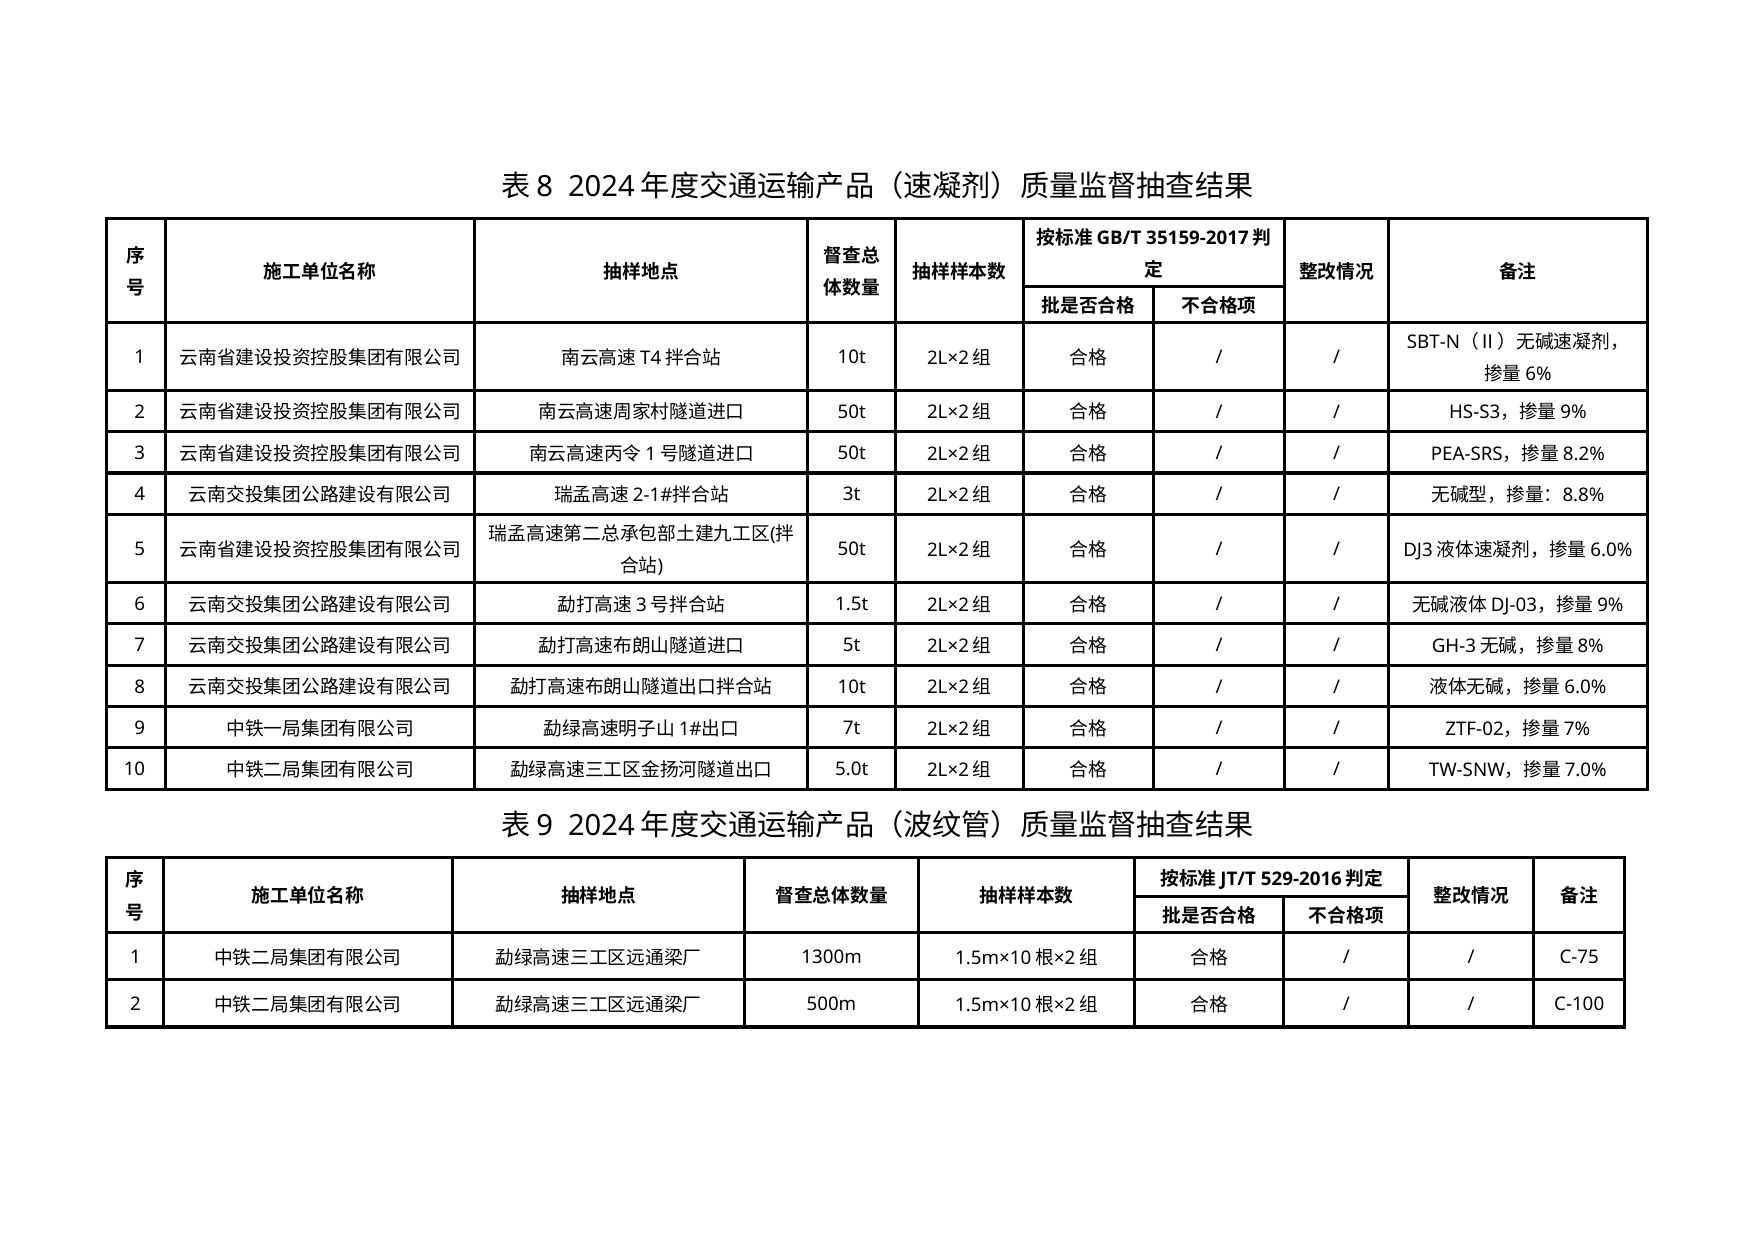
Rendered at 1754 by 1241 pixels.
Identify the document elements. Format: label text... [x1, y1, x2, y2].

table_cell 50t [809, 516, 894, 581]
table_cell 南云高速丙令1号隧道进口 [476, 433, 806, 471]
table_cell / [1286, 667, 1387, 705]
table_cell 勐绿高速三工区远通梁厂 [454, 981, 743, 1025]
table_cell SBT-N（Ⅱ）无碱速凝剂，掺量6% [1390, 324, 1646, 389]
table_cell [108, 516, 164, 581]
table_cell / [1410, 981, 1532, 1025]
table_cell 2 [108, 981, 162, 1025]
table_cell 1 [108, 934, 162, 978]
table_cell [108, 584, 164, 622]
table_cell 合格 [1025, 324, 1152, 389]
table_cell 7t [809, 708, 894, 746]
table_cell / [1410, 934, 1532, 978]
table_cell / [1286, 708, 1387, 746]
table_cell 云南交投集团公路建设有限公司 [167, 475, 473, 513]
table_cell 合格 [1025, 749, 1152, 788]
table_cell 2L×2组 [897, 516, 1022, 581]
table_cell 瑞孟高速第二总承包部土建九工区(拌合站) [476, 516, 806, 581]
table_cell 云南交投集团公路建设有限公司 [167, 584, 473, 622]
table_cell 2L×2组 [897, 324, 1022, 389]
table_cell / [1285, 981, 1407, 1025]
table_cell 2L×2组 [897, 625, 1022, 663]
table_cell PEA-SRS，掺量8.2% [1390, 433, 1646, 471]
table_cell / [1286, 516, 1387, 581]
table_cell 合格 [1025, 392, 1152, 430]
table_cell TW-SNW，掺量7.0% [1390, 749, 1646, 788]
table_cell / [1286, 584, 1387, 622]
table_cell [108, 708, 164, 746]
table_cell 合格 [1025, 584, 1152, 622]
table_cell 云南省建设投资控股集团有限公司 [167, 324, 473, 389]
table_cell 合格 [1025, 433, 1152, 471]
table_cell [108, 392, 164, 430]
table_cell 中铁二局集团有限公司 [167, 749, 473, 788]
table_header 督查总体数量 [809, 220, 894, 321]
table_header 备注 [1535, 859, 1623, 931]
table_header 序号 [108, 859, 162, 931]
table_cell 合格 [1025, 667, 1152, 705]
table_cell 液体无碱，掺量6.0% [1390, 667, 1646, 705]
table_cell 2L×2组 [897, 708, 1022, 746]
table_cell DJ3液体速凝剂，掺量6.0% [1390, 516, 1646, 581]
table_cell 云南交投集团公路建设有限公司 [167, 667, 473, 705]
table_header 整改情况 [1410, 859, 1532, 931]
table_cell [108, 749, 164, 788]
table_cell / [1155, 392, 1283, 430]
table_cell 10t [809, 324, 894, 389]
table_cell 中铁二局集团有限公司 [165, 934, 451, 978]
table_cell / [1155, 625, 1283, 663]
table_cell / [1155, 516, 1283, 581]
table_cell 云南省建设投资控股集团有限公司 [167, 392, 473, 430]
table_header 督查总体数量 [746, 859, 917, 931]
table_cell 合格 [1136, 981, 1282, 1025]
table_header 抽样样本数 [897, 220, 1022, 321]
table_cell / [1286, 433, 1387, 471]
table_cell / [1155, 433, 1283, 471]
table_cell 1300m [746, 934, 917, 978]
table_header 按标准JT/T 529-2016判定 [1136, 859, 1407, 895]
table_cell 1.5t [809, 584, 894, 622]
table_cell 勐绿高速明子山1#出口 [476, 708, 806, 746]
table_header 抽样样本数 [920, 859, 1133, 931]
table_cell [108, 433, 164, 471]
table_cell 云南省建设投资控股集团有限公司 [167, 516, 473, 581]
table_cell 瑞孟高速2-1#拌合站 [476, 475, 806, 513]
table_cell 批是否合格 [1136, 898, 1282, 931]
table_cell [108, 324, 164, 389]
table_cell 勐绿高速三工区金扬河隧道出口 [476, 749, 806, 788]
table_header 按标准GB/T 35159-2017判定 [1025, 220, 1283, 285]
table_cell 批是否合格 [1025, 288, 1152, 321]
table_cell / [1286, 475, 1387, 513]
text 表8 2024年度交通运输产品（速凝剂）质量监督抽查结果 [118, 152, 1636, 217]
table_cell 5t [809, 625, 894, 663]
table_cell [108, 667, 164, 705]
table_cell 2L×2组 [897, 749, 1022, 788]
table_cell 2L×2组 [897, 433, 1022, 471]
table_cell 中铁一局集团有限公司 [167, 708, 473, 746]
table_cell 不合格项 [1285, 898, 1407, 931]
table_cell HS-S3，掺量9% [1390, 392, 1646, 430]
table_cell 勐打高速布朗山隧道进口 [476, 625, 806, 663]
table_cell 中铁二局集团有限公司 [165, 981, 451, 1025]
table_cell / [1155, 667, 1283, 705]
table_cell 合格 [1136, 934, 1282, 978]
table_header 施工单位名称 [167, 220, 473, 321]
table_cell / [1155, 749, 1283, 788]
table_cell C-100 [1535, 981, 1623, 1025]
table_cell 1.5m×10根×2组 [920, 981, 1133, 1025]
table_cell 勐打高速3号拌合站 [476, 584, 806, 622]
table_cell 10t [809, 667, 894, 705]
table_header 备注 [1390, 220, 1646, 321]
table_cell / [1286, 625, 1387, 663]
table_cell / [1155, 708, 1283, 746]
text 表9 2024年度交通运输产品（波纹管）质量监督抽查结果 [118, 791, 1636, 856]
table_header 抽样地点 [476, 220, 806, 321]
table_cell 2L×2组 [897, 584, 1022, 622]
table_cell 勐绿高速三工区远通梁厂 [454, 934, 743, 978]
table_cell / [1286, 749, 1387, 788]
table_cell 勐打高速布朗山隧道出口拌合站 [476, 667, 806, 705]
table_cell 不合格项 [1155, 288, 1283, 321]
table_cell 500m [746, 981, 917, 1025]
table_cell ZTF-02，掺量7% [1390, 708, 1646, 746]
table_cell 合格 [1025, 625, 1152, 663]
table_header 抽样地点 [454, 859, 743, 931]
table_cell 50t [809, 433, 894, 471]
table_cell 合格 [1025, 708, 1152, 746]
table_cell 2L×2组 [897, 667, 1022, 705]
table_cell 2L×2组 [897, 475, 1022, 513]
table_header 序号 [108, 220, 164, 321]
table_header 整改情况 [1286, 220, 1387, 321]
table_cell 无碱液体DJ-03，掺量9% [1390, 584, 1646, 622]
table_cell C-75 [1535, 934, 1623, 978]
table_cell / [1285, 934, 1407, 978]
table_cell 50t [809, 392, 894, 430]
table_cell 1.5m×10根×2组 [920, 934, 1133, 978]
table_cell 2L×2组 [897, 392, 1022, 430]
table_cell 3t [809, 475, 894, 513]
table_cell 南云高速T4拌合站 [476, 324, 806, 389]
table_cell 合格 [1025, 516, 1152, 581]
table_cell 云南交投集团公路建设有限公司 [167, 625, 473, 663]
table_cell 云南省建设投资控股集团有限公司 [167, 433, 473, 471]
table_cell / [1155, 584, 1283, 622]
table_header 施工单位名称 [165, 859, 451, 931]
table_cell / [1155, 324, 1283, 389]
table_cell / [1286, 324, 1387, 389]
table_cell / [1155, 475, 1283, 513]
table_cell GH-3无碱，掺量8% [1390, 625, 1646, 663]
table_cell 合格 [1025, 475, 1152, 513]
table_cell 无碱型，掺量：8.8% [1390, 475, 1646, 513]
table_cell [108, 475, 164, 513]
table_cell 南云高速周家村隧道进口 [476, 392, 806, 430]
table_cell 5.0t [809, 749, 894, 788]
table_cell / [1286, 392, 1387, 430]
table_cell [108, 625, 164, 663]
